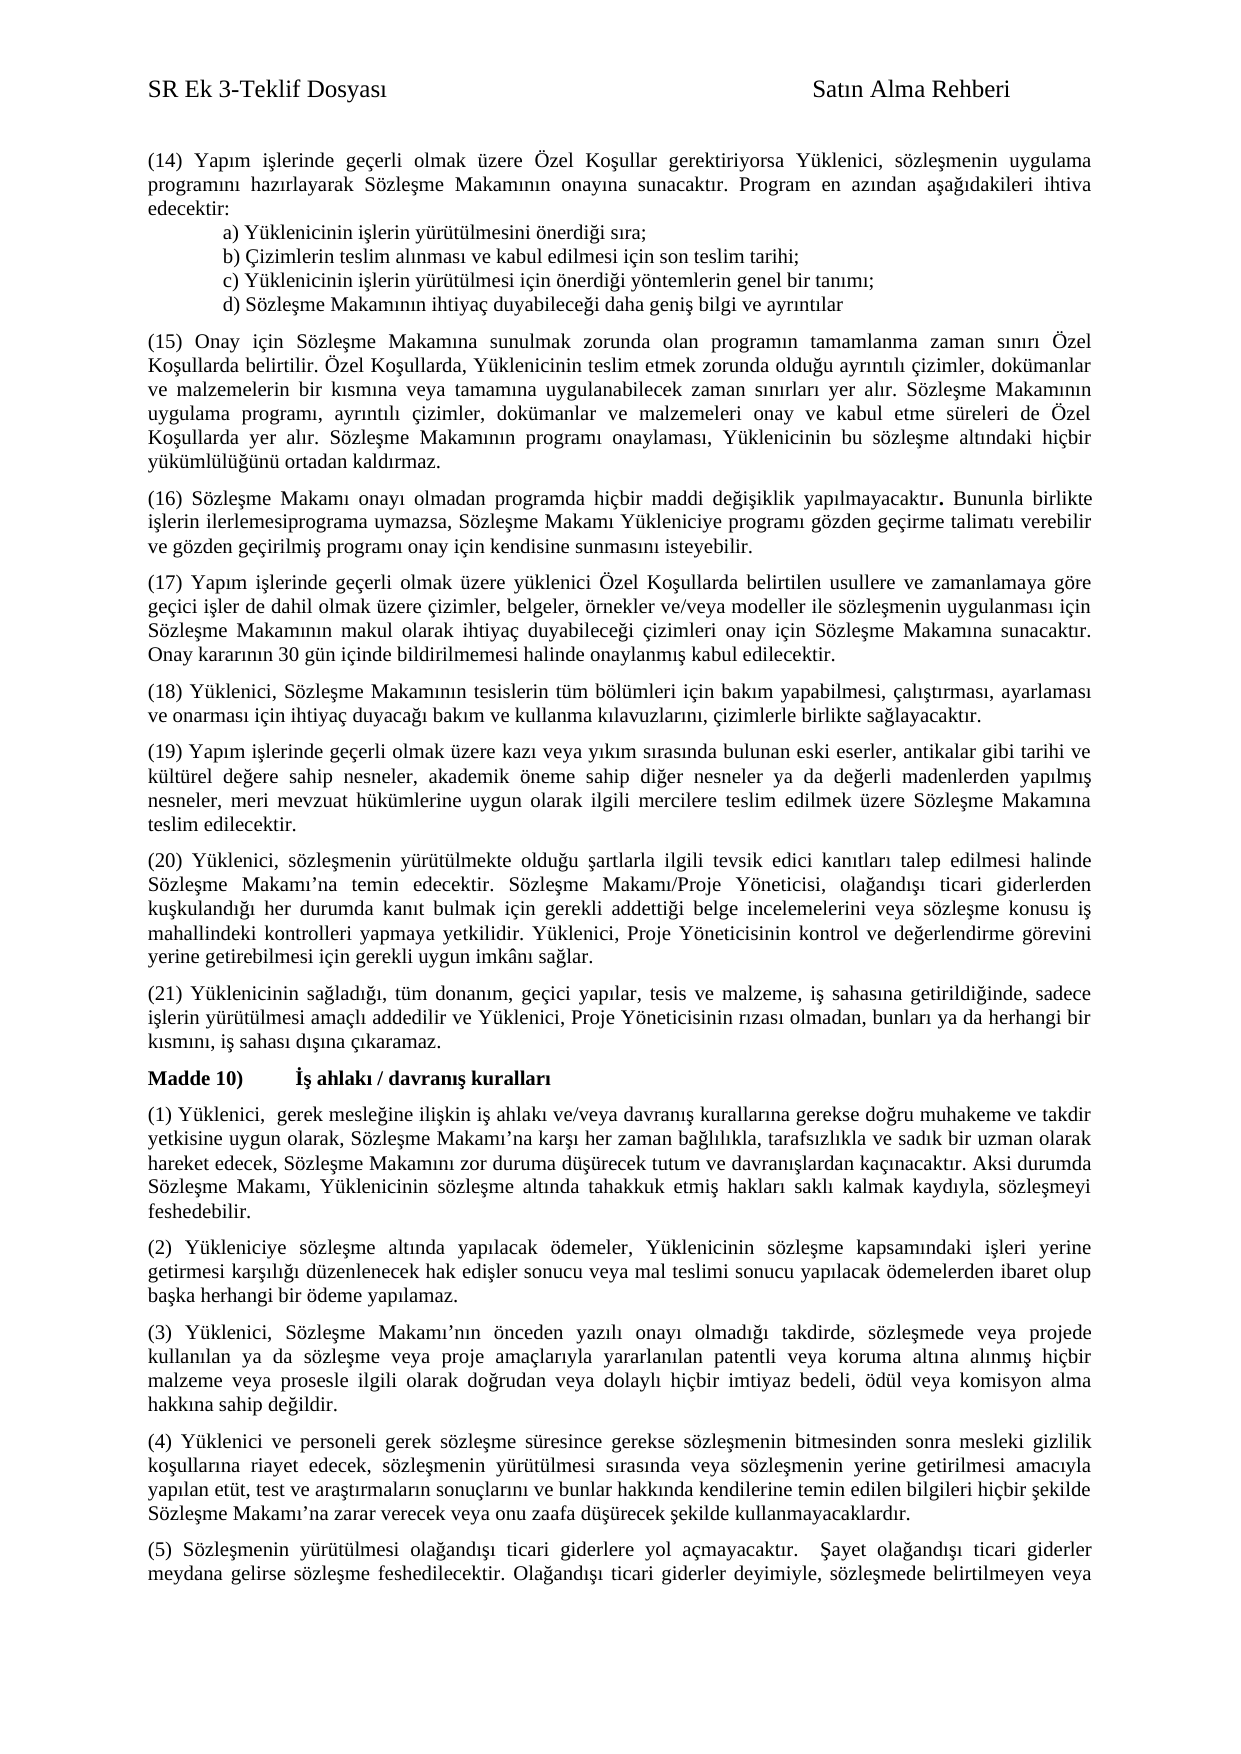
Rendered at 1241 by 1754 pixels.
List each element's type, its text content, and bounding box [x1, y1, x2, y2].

text (17) Yapım işlerinde geçerli olmak üzere yüklenici Özel Koşullarda belirtilen usullere ve zamanlamaya göre geçici işler de dahil olmak üzere çizimler, belgeler, örnekler ve/veya modeller ile sözleşmenin uygulanması için Sözleşme Makamının makul olarak ihtiyaç duyabileceği çizimleri onay için Sözleşme Makamına sunacaktır. Onay kararının 30 gün içinde bildirilmemesi halinde onaylanmış kabul edilecektir. [148, 570, 1093, 666]
text (3) Yüklenici, Sözleşme Makamı’nın önceden yazılı onayı olmadığı takdirde, sözleşmede veya projede kullanılan ya da sözleşme veya proje amaçlarıyla yararlanılan patentli veya koruma altına alınmış hiçbir malzeme veya prosesle ilgili olarak doğrudan veya dolaylı hiçbir imtiyaz bedeli, ödül veya komisyon alma hakkına sahip değildir. [148, 1320, 1093, 1416]
text c) Yüklenicinin işlerin yürütülmesi için önerdiği yöntemlerin genel bir tanımı; [223, 268, 1093, 292]
text (19) Yapım işlerinde geçerli olmak üzere kazı veya yıkım sırasında bulunan eski eserler, antikalar gibi tarihi ve kültürel değere sahip nesneler, akademik öneme sahip diğer nesneler ya da değerli madenlerden yapılmış nesneler, meri mevzuat hükümlerine uygun olarak ilgili mercilere teslim edilmek üzere Sözleşme Makamına teslim edilecektir. [148, 739, 1093, 836]
text (20) Yüklenici, sözleşmenin yürütülmekte olduğu şartlarla ilgili tevsik edici kanıtları talep edilmesi halinde Sözleşme Makamı’na temin edecektir. Sözleşme Makamı/Proje Yöneticisi, olağandışı ticari giderlerden kuşkulandığı her durumda kanıt bulmak için gerekli addettiği belge incelemelerini veya sözleşme konusu iş mahallindeki kontrolleri yapmaya yetkilidir. Yüklenici, Proje Yöneticisinin kontrol ve değerlendirme görevini yerine getirebilmesi için gerekli uygun imkânı sağlar. [148, 848, 1093, 968]
text d) Sözleşme Makamının ihtiyaç duyabileceği daha geniş bilgi ve ayrıntılar [223, 292, 1093, 316]
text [148, 1537, 1093, 1585]
text (2) Yükleniciye sözleşme altında yapılacak ödemeler, Yüklenicinin sözleşme kapsamındaki işleri yerine getirmesi karşılığı düzenlenecek hak edişler sonucu veya mal teslimi sonucu yapılacak ödemelerden ibaret olup başka herhangi bir ödeme yapılamaz. [148, 1235, 1093, 1307]
list İş ahlakı / davranış kuralları [148, 1066, 1093, 1090]
text (18) Yüklenici, Sözleşme Makamının tesislerin tüm bölümleri için bakım yapabilmesi, çalıştırması, ayarlaması ve onarması için ihtiyaç duyacağı bakım ve kullanma kılavuzlarını, çizimlerle birlikte sağlayacaktır. [148, 679, 1093, 727]
text (1) Yüklenici, gerek mesleğine ilişkin iş ahlakı ve/veya davranış kurallarına gerekse doğru muhakeme ve takdir yetkisine uygun olarak, Sözleşme Makamı’na karşı her zaman bağlılıkla, tarafsızlıkla ve sadık bir uzman olarak hareket edecek, Sözleşme Makamını zor duruma düşürecek tutum ve davranışlardan kaçınacaktır. Aksi durumda Sözleşme Makamı, Yüklenicinin sözleşme altında tahakkuk etmiş hakları saklı kalmak kaydıyla, sözleşmeyi feshedebilir. [148, 1102, 1093, 1223]
text (4) Yüklenici ve personeli gerek sözleşme süresince gerekse sözleşmenin bitmesinden sonra mesleki gizlilik koşullarına riayet edecek, sözleşmenin yürütülmesi sırasında veya sözleşmenin yerine getirilmesi amacıyla yapılan etüt, test ve araştırmaların sonuçlarını ve bunlar hakkında kendilerine temin edilen bilgileri hiçbir şekilde Sözleşme Makamı’na zarar verecek veya onu zaafa düşürecek şekilde kullanmayacaklardır. [148, 1428, 1093, 1525]
text (14) Yapım işlerinde geçerli olmak üzere Özel Koşullar gerektiriyorsa Yüklenici, sözleşmenin uygulama programını hazırlayarak Sözleşme Makamının onayına sunacaktır. Program en azından aşağıdakileri ihtiva edecektir: [148, 148, 1093, 220]
text (21) Yüklenicinin sağladığı, tüm donanım, geçici yapılar, tesis ve malzeme, iş sahasına getirildiğinde, sadece işlerin yürütülmesi amaçlı addedilir ve Yüklenici, Proje Yöneticisinin rızası olmadan, bunları ya da herhangi bir kısmını, iş sahası dışına çıkaramaz. [148, 981, 1093, 1053]
text b) Çizimlerin teslim alınması ve kabul edilmesi için son teslim tarihi; [223, 244, 1093, 268]
text a) Yüklenicinin işlerin yürütülmesini önerdiği sıra; [223, 220, 1093, 244]
text (15) Onay için Sözleşme Makamına sunulmak zorunda olan programın tamamlanma zaman sınırı Özel Koşullarda belirtilir. Özel Koşullarda, Yüklenicinin teslim etmek zorunda olduğu ayrıntılı çizimler, dokümanlar ve malzemelerin bir kısmına veya tamamına uygulanabilecek zaman sınırları yer alır. Sözleşme Makamının uygulama programı, ayrıntılı çizimler, dokümanlar ve malzemeleri onay ve kabul etme süreleri de Özel Koşullarda yer alır. Sözleşme Makamının programı onaylaması, Yüklenicinin bu sözleşme altındaki hiçbir yükümlülüğünü ortadan kaldırmaz. [148, 328, 1093, 473]
text (16) Sözleşme Makamı onayı olmadan programda hiçbir maddi değişiklik yapılmayacaktır. Bununla birlikte işlerin ilerlemesiprograma uymazsa, Sözleşme Makamı Yükleniciye programı gözden geçirme talimatı verebilir ve gözden geçirilmiş programı onay için kendisine sunmasını isteyebilir. [148, 485, 1093, 558]
